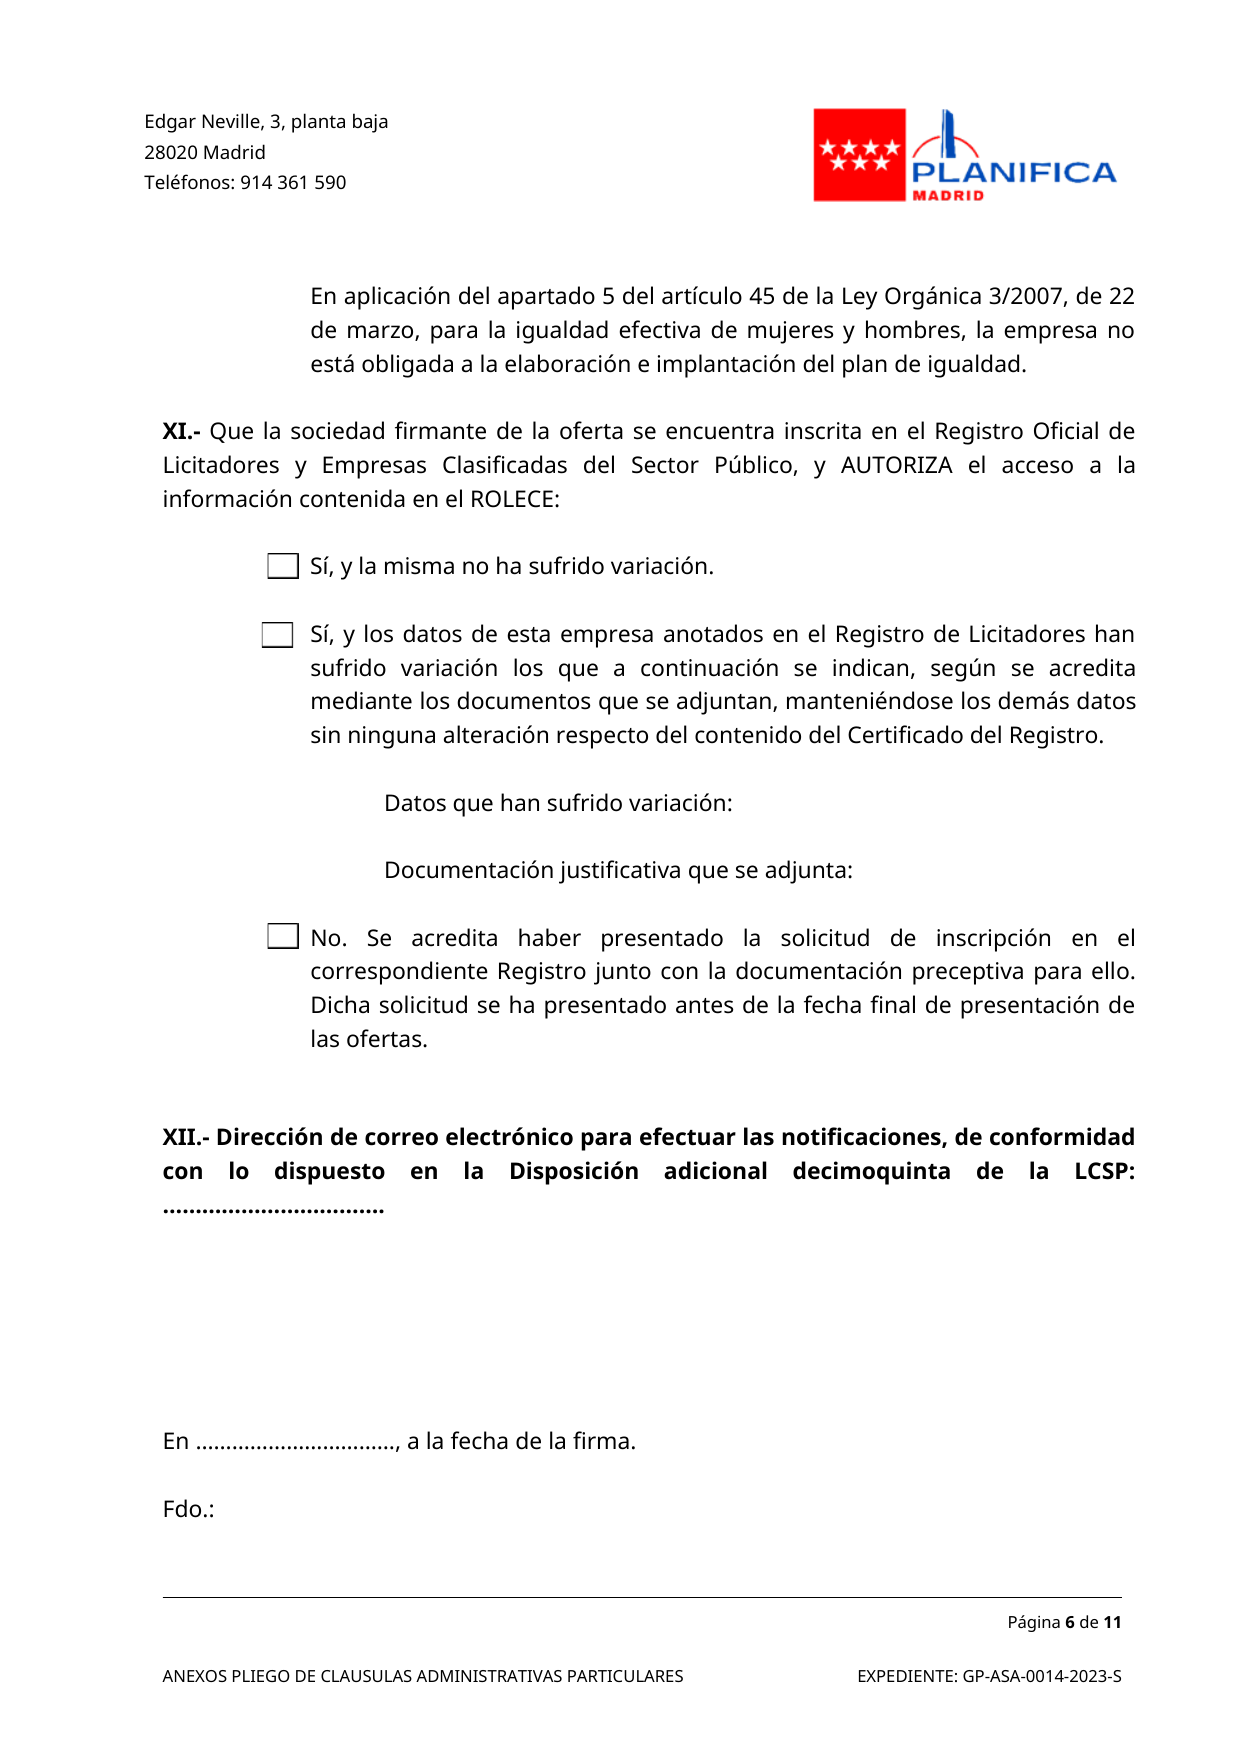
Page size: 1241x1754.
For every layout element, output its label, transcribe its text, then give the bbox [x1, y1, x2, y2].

picture [261, 622, 294, 648]
text Datos que han sufrido variación: [384, 786, 1137, 818]
text Fdo.: [162, 1492, 1137, 1524]
picture [267, 553, 299, 579]
text XII.- Dirección de correo electrónico para efectuar las notificaciones, de conformidad con lo dispuesto en la Disposición adicional decimoquinta de la LCSP: ……………………………. [162, 1121, 1137, 1220]
text Sí, y la misma no ha sufrido variación. [236, 550, 1137, 581]
text Documentación justificativa que se adjunta: [384, 854, 1137, 885]
text Sí, y los datos de esta empresa anotados en el Registro de Licitadores han sufrido variación los que a continuación se indican, según se acredita mediante los documentos que se adjuntan, manteniéndose los demás datos sin ninguna alteración respecto del contenido del Certificado del Registro. [310, 618, 1137, 750]
text XI.- Que la sociedad firmante de la oferta se encuentra inscrita en el Registro Oficial de Licitadores y Empresas Clasificadas del Sector Público, y AUTORIZA el acceso a la información contenida en el ROLECE: [162, 415, 1137, 514]
text No. Se acredita haber presentado la solicitud de inscripción en el correspondiente Registro junto con la documentación preceptiva para ello. Dicha solicitud se ha presentado antes de la fecha final de presentación de las ofertas. [310, 921, 1137, 1054]
text En aplicación del apartado 5 del artículo 45 de la Ley Orgánica 3/2007, de 22 de marzo, para la igualdad efectiva de mujeres y hombres, la empresa no está obligada a la elaboración e implantación del plan de igualdad. [310, 280, 1137, 379]
picture [267, 923, 299, 949]
picture [813, 108, 1126, 202]
text En ……………………………, a la fecha de la firma. [162, 1425, 1137, 1456]
